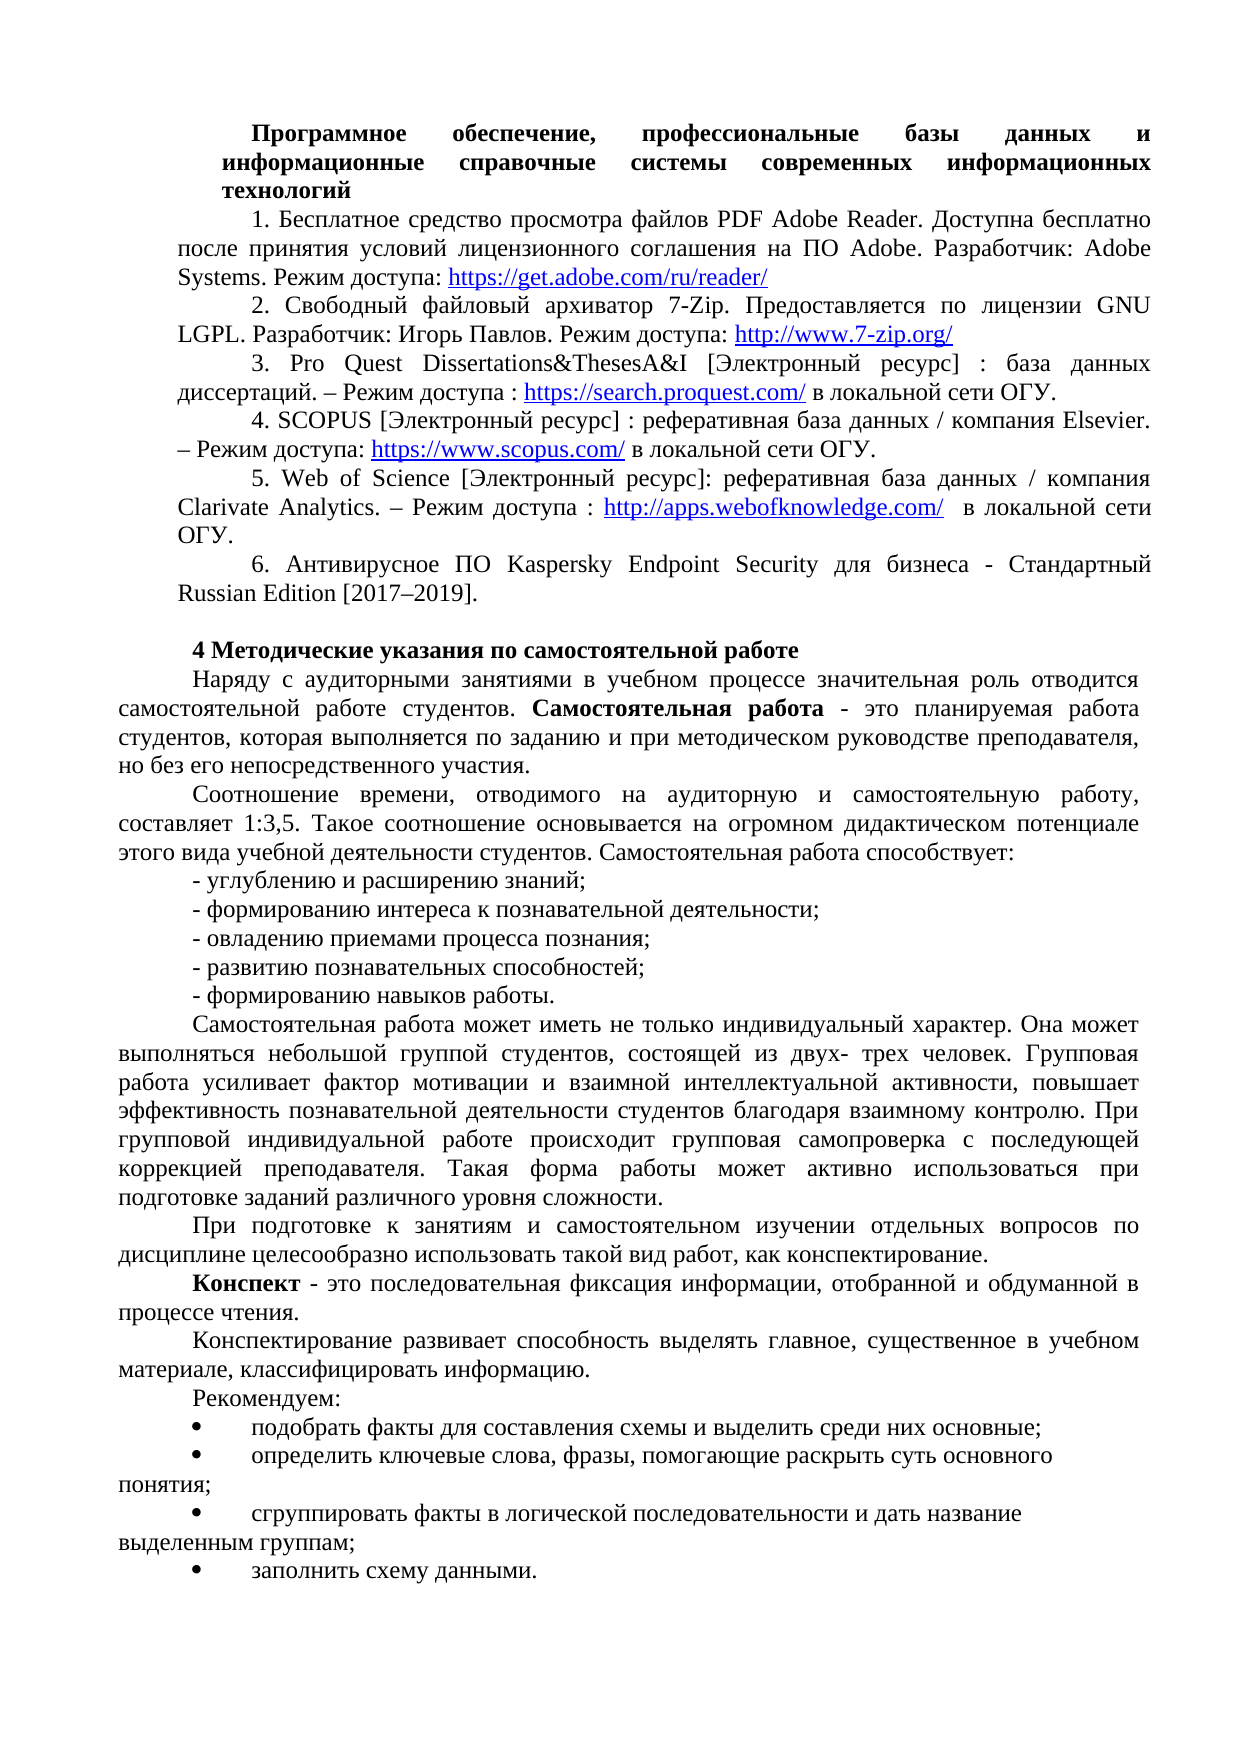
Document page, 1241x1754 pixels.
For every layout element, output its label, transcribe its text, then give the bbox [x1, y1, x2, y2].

text Конспект - это последовательная фиксация информации, отобранной и обдуманной в процессе чтения. [118, 1268, 1140, 1326]
text 1. Бесплатное средство просмотра файлов PDF Adobe Reader. Доступна бесплатно после принятия условий лицензионного соглашения на ПО Adobe. Разработчик: Adobe Systems. Режим доступа: https://get.adobe.com/ru/reader/ [177, 204, 1152, 291]
list определить ключевые слова, фразы, помогающие раскрыть суть основного понятия; [118, 1441, 1140, 1498]
text 6. Антивирусное ПО Kaspersky Endpoint Security для бизнеса - Стандартный Russian Edition [2017–2019]. [177, 549, 1152, 607]
text Программное обеспечение, профессиональные базы данных и информационные справочные системы современных информационных технологий [222, 118, 1152, 204]
text Конспектирование развивает способность выделять главное, существенное в учебном материале, классифицировать информацию. [118, 1326, 1140, 1383]
list сгруппировать факты в логической последовательности и дать название выделенным группам; [118, 1498, 1140, 1556]
text - углублению и расширению знаний; [118, 866, 1140, 894]
text Наряду с аудиторными занятиями в учебном процессе значительная роль отводится самостоятельной работе студентов. Самостоятельная работа - это планируемая работа студентов, которая выполняется по заданию и при методическом руководстве преподавателя, но без его непосредственного участия. [118, 664, 1140, 779]
text Рекомендуем: [118, 1383, 1140, 1412]
text Самостоятельная работа может иметь не только индивидуальный характер. Она может выполняться небольшой группой студентов, состоящей из двух- трех человек. Групповая работа усиливает фактор мотивации и взаимной интеллектуальной активности, повышает эффективность познавательной деятельности студентов благодаря взаимному контролю. При групповой индивидуальной работе происходит групповая самопроверка с последующей коррекцией преподавателя. Такая форма работы может активно использоваться при подготовке заданий различного уровня сложности. [118, 1009, 1140, 1211]
text - овладению приемами процесса познания; [118, 923, 1140, 952]
text 5. Web of Science [Электронный ресурс]: реферативная база данных / компания Clarivate Analytics. – Режим доступа : http://apps.webofknowledge.com/ в локальной сети ОГУ. [177, 463, 1152, 549]
text 3. Pro Quest Dissertations&ThesesA&I [Электронный ресурс] : база данных диссертаций. – Режим доступа : https://search.proquest.com/ в локальной сети ОГУ. [177, 348, 1152, 406]
list подобрать факты для составления схемы и выделить среди них основные; [118, 1412, 1140, 1441]
text 4. SCOPUS [Электронный ресурс] : реферативная база данных / компания Elsevier. – Режим доступа: https://www.scopus.com/ в локальной сети ОГУ. [177, 406, 1152, 463]
list заполнить схему данными. [118, 1556, 1140, 1584]
text 2. Свободный файловый архиватор 7-Zip. Предоставляется по лицензии GNU LGPL. Разработчик: Игорь Павлов. Режим доступа: http://www.7-zip.org/ [177, 291, 1152, 348]
text Соотношение времени, отводимого на аудиторную и самостоятельную работу, составляет 1:3,5. Такое соотношение основывается на огромном дидактическом потенциале этого вида учебной деятельности студентов. Самостоятельная работа способствует: [118, 779, 1140, 866]
text - формированию навыков работы. [118, 981, 1140, 1009]
text - формированию интереса к познавательной деятельности; [118, 894, 1140, 923]
text - развитию познавательных способностей; [118, 952, 1140, 981]
text 4 Методические указания по самостоятельной работе [118, 636, 1140, 664]
text При подготовке к занятиям и самостоятельном изучении отдельных вопросов по дисциплине целесообразно использовать такой вид работ, как конспектирование. [118, 1211, 1140, 1268]
